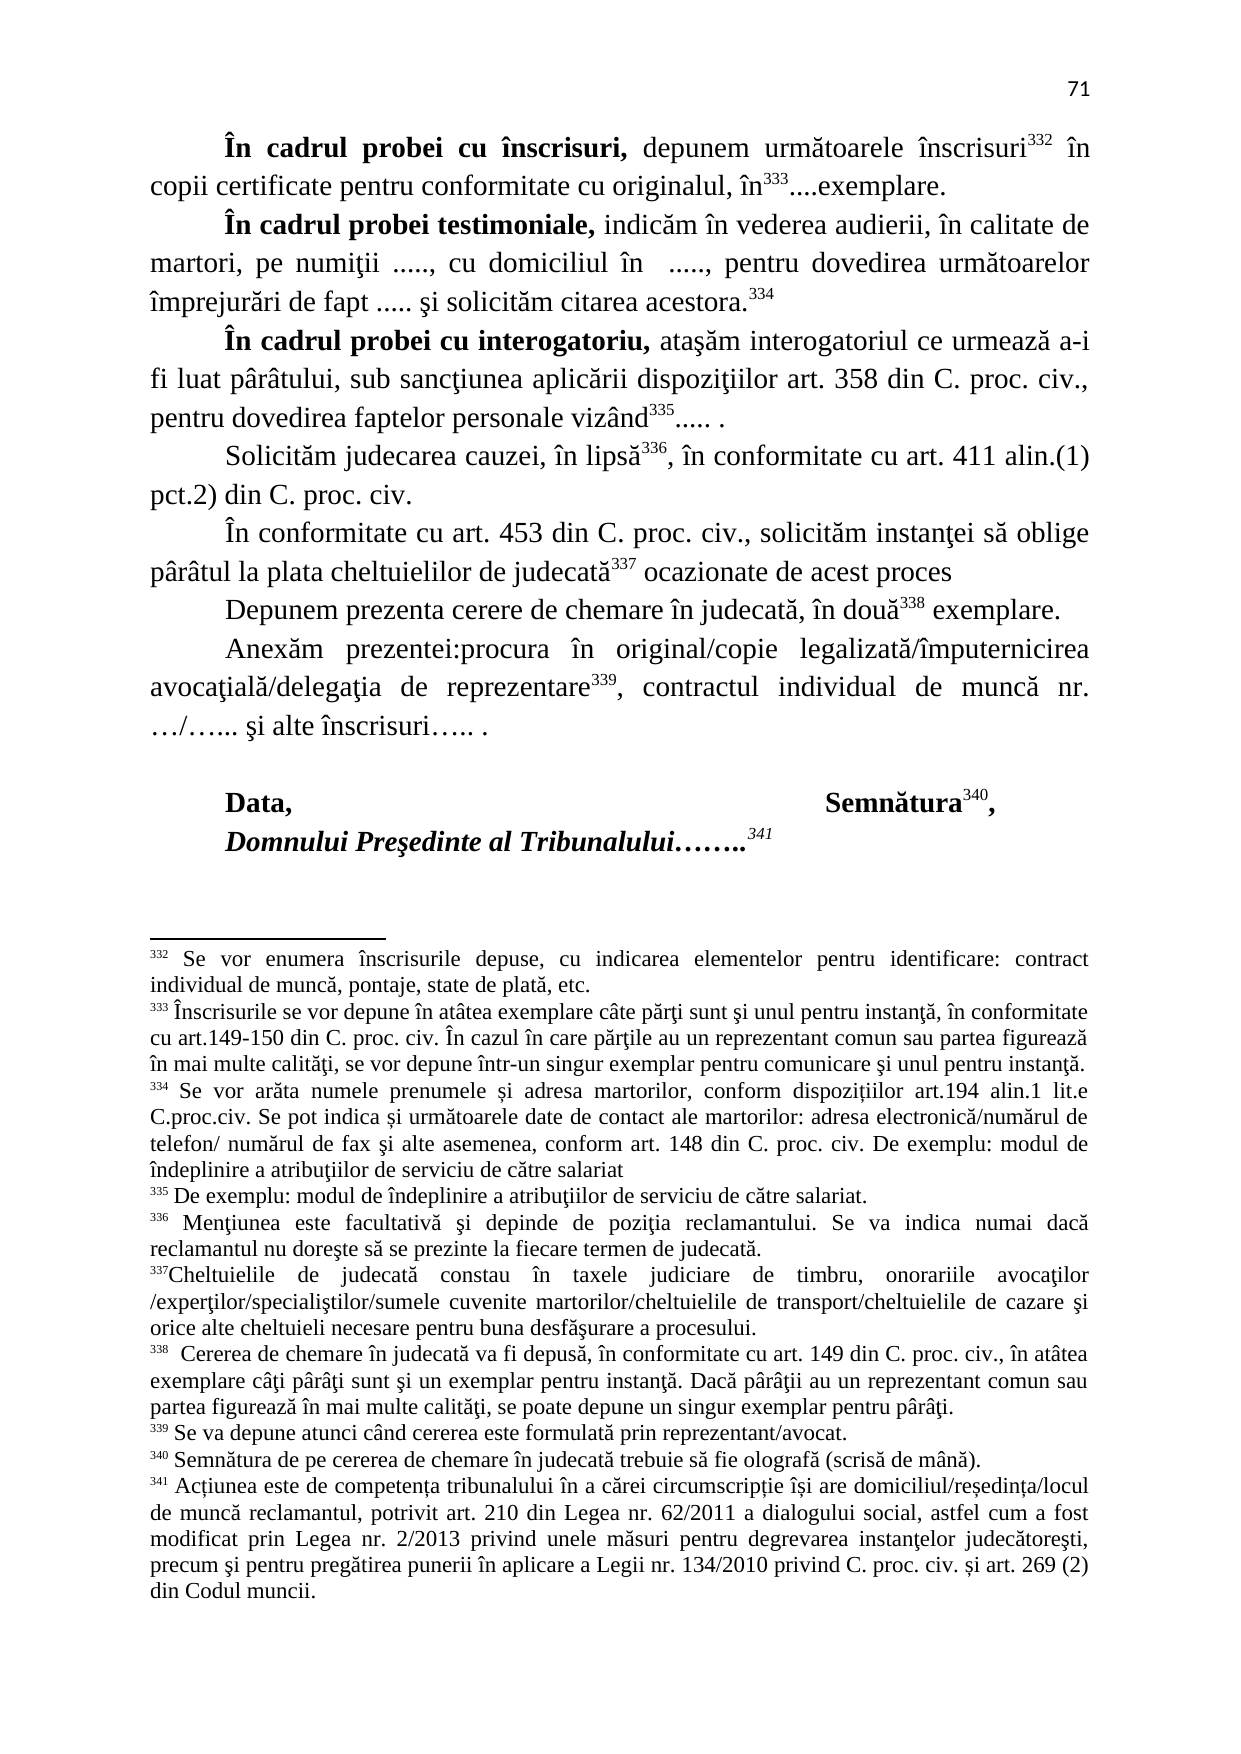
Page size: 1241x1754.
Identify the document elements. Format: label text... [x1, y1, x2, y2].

text În cadrul probei cu înscrisuri, depunem următoarele înscrisuri în copii certificate pentru conformitate cu originalul, în....exemplare. [150, 130, 1090, 202]
text În conformitate cu art. 453 din C. proc. civ., solicităm instanţei să oblige pârâtul la plata cheltuielilor de judecată ocazionate de acest proces [150, 515, 1090, 587]
text Anexăm prezentei:procura în original/copie legalizată/împuternicirea avocaţială/delegaţia de reprezentare, contractul individual de muncă nr. …/…... şi alte înscrisuri….. . [150, 631, 1090, 742]
text În cadrul probei testimoniale, indicăm în vederea audierii, în calitate de martori, pe numiţii ....., cu domiciliul în ....., pentru dovedirea următoarelor împrejurări de fapt ..... şi solicităm citarea acestora. [150, 207, 1090, 318]
text Domnului Preşedinte al Tribunalului…….. [150, 824, 1090, 857]
text Data, Semnătura, [162, 785, 1078, 819]
text Depunem prezenta cerere de chemare în judecată, în două exemplare. [150, 592, 1090, 626]
text Solicităm judecarea cauzei, în lipsă, în conformitate cu art. 411 alin.(1) pct.2) din C. proc. civ. [150, 438, 1090, 510]
text În cadrul probei cu interogatoriu, ataşăm interogatoriul ce urmează a-i fi luat pârâtului, sub sancţiunea aplicării dispoziţiilor art. 358 din C. proc. civ., pentru dovedirea faptelor personale vizând..... . [150, 323, 1090, 433]
